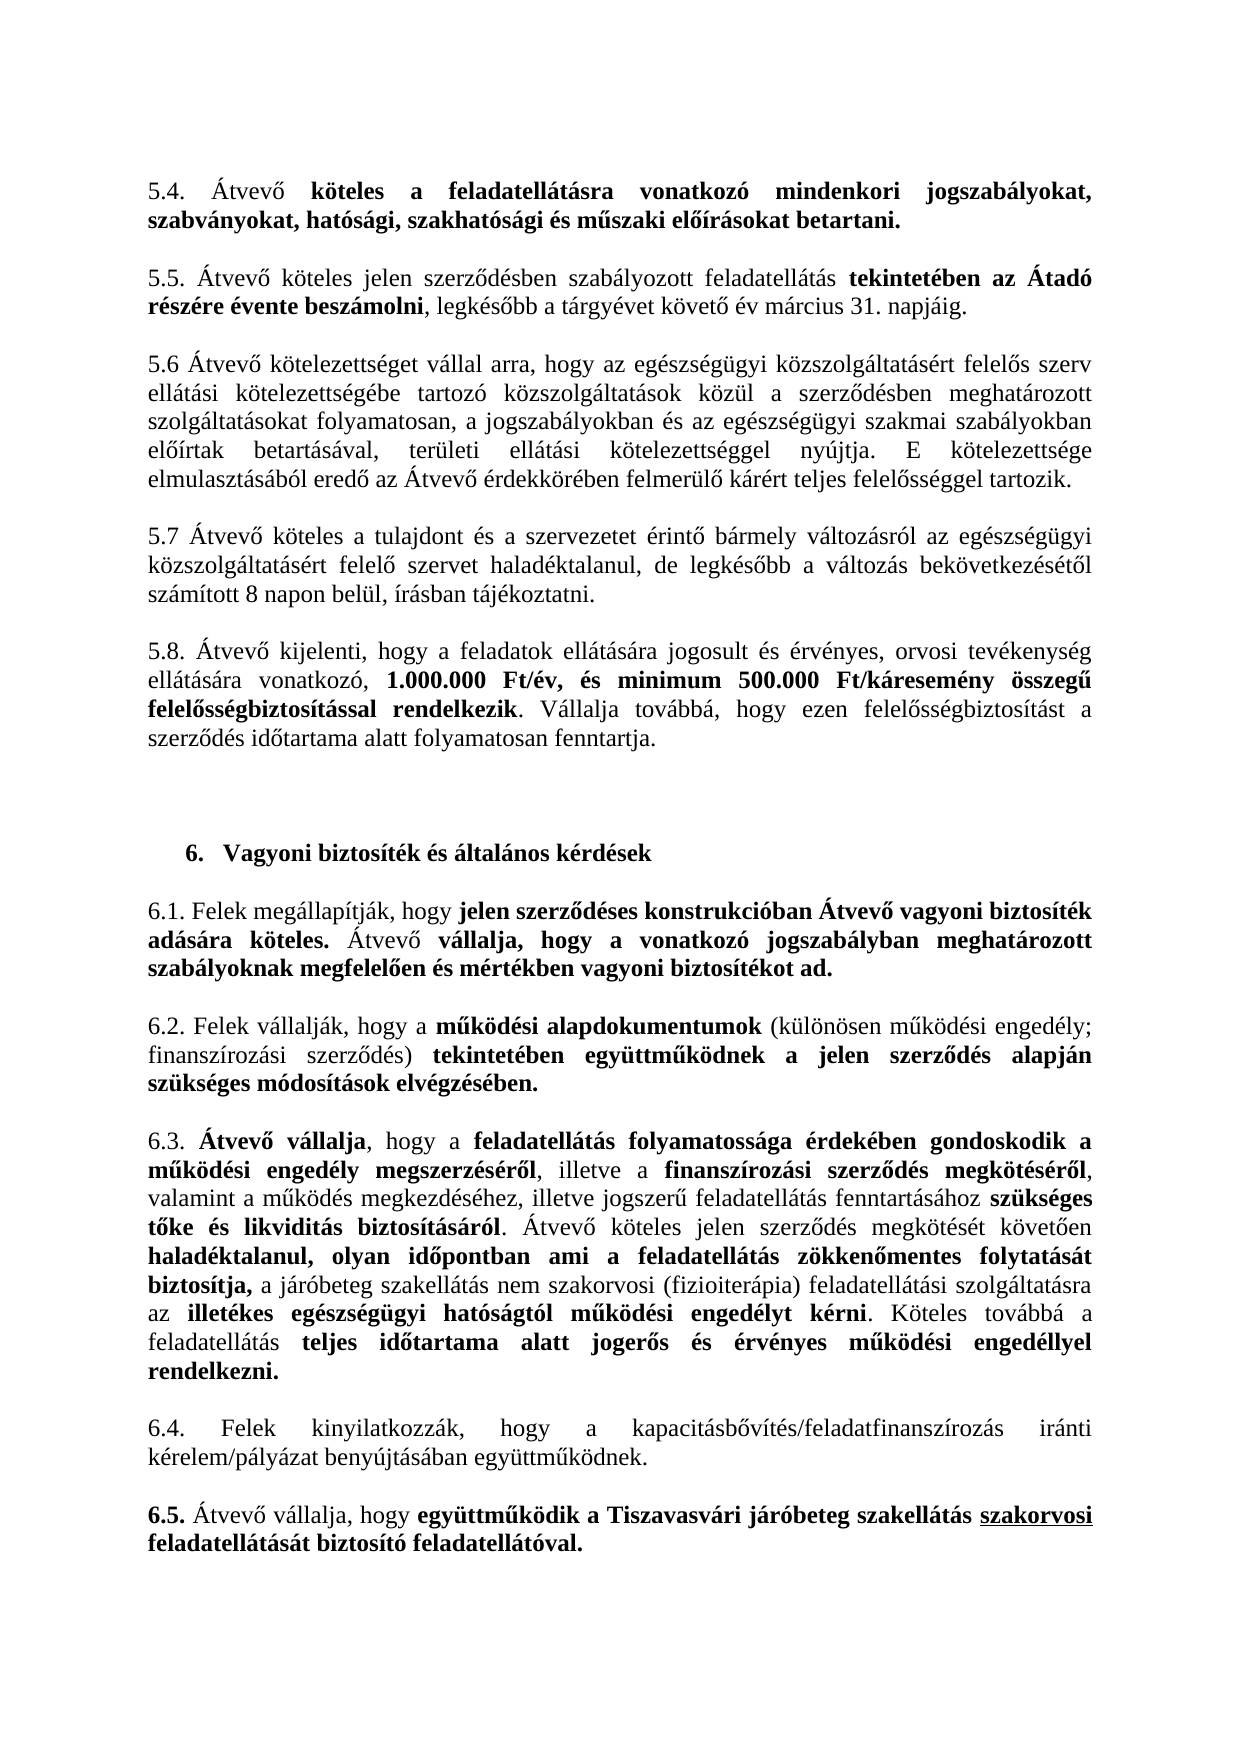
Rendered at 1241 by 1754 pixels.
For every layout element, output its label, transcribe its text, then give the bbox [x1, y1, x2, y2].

text 6.3. Átvevő vállalja, hogy a feladatellátás folyamatossága érdekében gondoskodik a működési engedély megszerzéséről, illetve a finanszírozási szerződés megkötéséről, valamint a működés megkezdéséhez, illetve jogszerű feladatellátás fenntartásához szükséges tőke és likviditás biztosításáról. Átvevő köteles jelen szerződés megkötését követően haladéktalanul, olyan időpontban ami a feladatellátás zökkenőmentes folytatását biztosítja, a járóbeteg szakellátás nem szakorvosi (fizioiterápia) feladatellátási szolgáltatásra az illetékes egészségügyi hatóságtól működési engedélyt kérni. Köteles továbbá a feladatellátás teljes időtartama alatt jogerős és érvényes működési engedéllyel rendelkezni. [148, 1126, 1093, 1385]
text 5.7 Átvevő köteles a tulajdont és a szervezetet érintő bármely változásról az egészségügyi közszolgáltatásért felelő szervet haladéktalanul, de legkésőbb a változás bekövetkezésétől számított 8 napon belül, írásban tájékoztatni. [148, 521, 1093, 608]
text 5.6 Átvevő kötelezettséget vállal arra, hogy az egészségügyi közszolgáltatásért felelős szerv ellátási kötelezettségébe tartozó közszolgáltatások közül a szerződésben meghatározott szolgáltatásokat folyamatosan, a jogszabályokban és az egészségügyi szakmai szabályokban előírtak betartásával, területi ellátási kötelezettséggel nyújtja. E kötelezettsége elmulasztásából eredő az Átvevő érdekkörében felmerülő kárért teljes felelősséggel tartozik. [148, 349, 1093, 493]
text 6.2. Felek vállalják, hogy a működési alapdokumentumok (különösen működési engedély; finanszírozási szerződés) tekintetében együttműködnek a jelen szerződés alapján szükséges módosítások elvégzésében. [148, 1011, 1093, 1097]
text 6.5. Átvevő vállalja, hogy együttműködik a Tiszavasvári járóbeteg szakellátás szakorvosi feladatellátását biztosító feladatellátóval. [148, 1500, 1093, 1557]
text 6.4. Felek kinyilatkozzák, hogy a kapacitásbővítés/feladatfinanszírozás iránti kérelem/pályázat benyújtásában együttműködnek. [148, 1413, 1093, 1471]
list Vagyoni biztosíték és általános kérdések [185, 838, 1093, 867]
text 5.8. Átvevő kijelenti, hogy a feladatok ellátására jogosult és érvényes, orvosi tevékenység ellátására vonatkozó, 1.000.000 Ft/év, és minimum 500.000 Ft/káresemény összegű felelősségbiztosítással rendelkezik. Vállalja továbbá, hogy ezen felelősségbiztosítást a szerződés időtartama alatt folyamatosan fenntartja. [148, 636, 1093, 751]
text 6.1. Felek megállapítják, hogy jelen szerződéses konstrukcióban Átvevő vagyoni biztosíték adására köteles. Átvevő vállalja, hogy a vonatkozó jogszabályban meghatározott szabályoknak megfelelően és mértékben vagyoni biztosítékot ad. [148, 896, 1093, 982]
text 5.4. Átvevő köteles a feladatellátásra vonatkozó mindenkori jogszabályokat, szabványokat, hatósági, szakhatósági és műszaki előírásokat betartani. [148, 176, 1093, 234]
text 5.5. Átvevő köteles jelen szerződésben szabályozott feladatellátás tekintetében az Átadó részére évente beszámolni, legkésőbb a tárgyévet követő év március 31. napjáig. [148, 263, 1093, 320]
